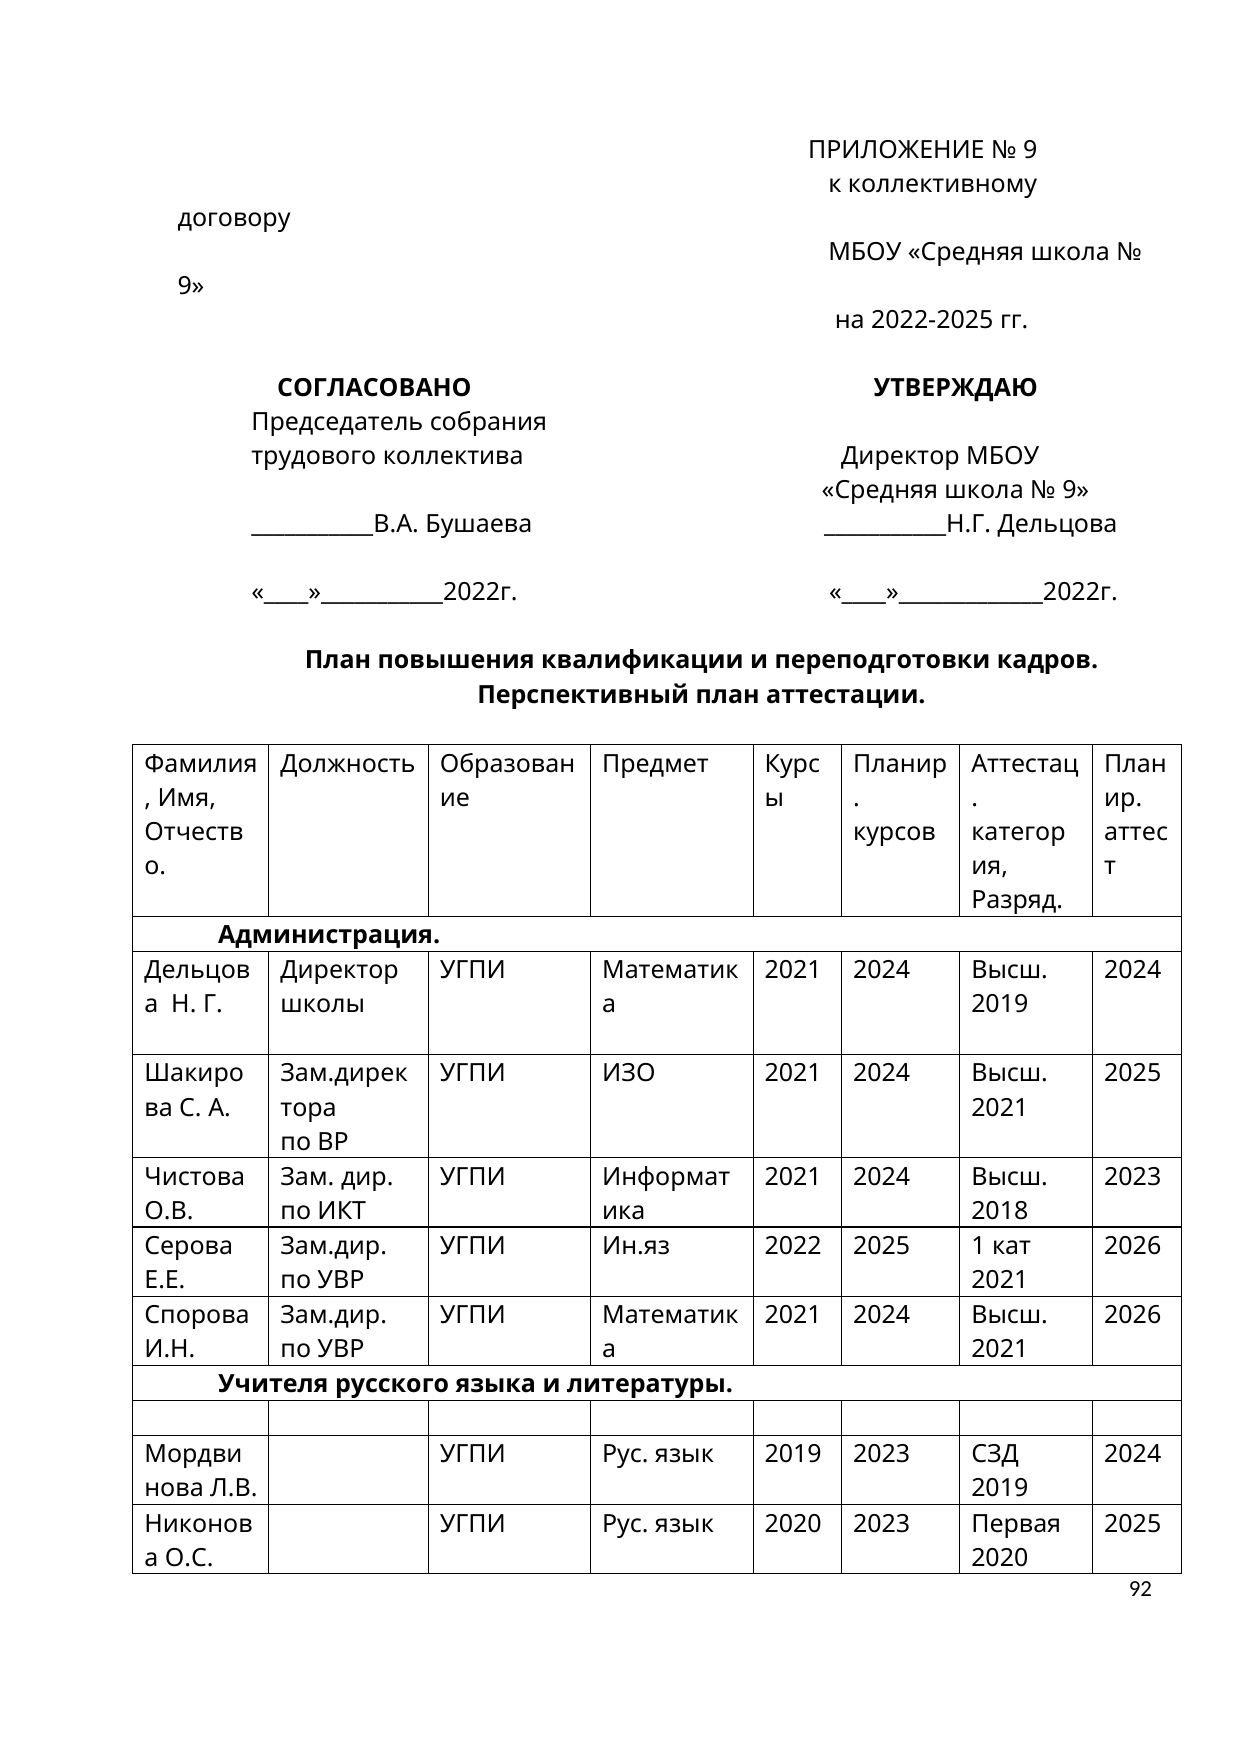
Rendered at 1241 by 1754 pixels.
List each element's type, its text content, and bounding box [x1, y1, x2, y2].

table_cell УГПИ [429, 952, 590, 1054]
table_header Аттестац. категория, Разряд. [960, 745, 1092, 916]
table_cell Шакирова С. А. [133, 1055, 268, 1157]
table_cell 2026 [1093, 1297, 1181, 1365]
table_cell [842, 1401, 959, 1435]
table_cell Высш. 2021 [960, 1055, 1092, 1157]
table_cell Спорова И.Н. [133, 1297, 268, 1365]
table_cell Рус. язык [591, 1436, 753, 1504]
table_cell Высш. 2018 [960, 1158, 1092, 1226]
table_cell 2024 [842, 952, 959, 1054]
text СОГЛАСОВАНО УТВЕРЖДАЮ [177, 370, 1152, 404]
table_cell 2021 [754, 1158, 841, 1226]
text «Средняя школа № 9» [177, 472, 1152, 506]
table_cell Зам.дир. по УВР [269, 1297, 428, 1365]
table_cell Первая 2020 [960, 1505, 1092, 1573]
table_cell УГПИ [429, 1228, 590, 1296]
table_header Планир. курсов [842, 745, 959, 916]
table_cell 2023 [842, 1436, 959, 1504]
table_cell Рус. язык [591, 1505, 753, 1573]
table_cell Администрация. [133, 917, 1181, 951]
table_cell Мордвинова Л.В. [133, 1436, 268, 1504]
table_cell [754, 1401, 841, 1435]
table_header Планир. аттест [1093, 745, 1181, 916]
table_cell 2020 [754, 1505, 841, 1573]
table_cell 1 кат 2021 [960, 1228, 1092, 1296]
table_cell 2025 [1093, 1055, 1181, 1157]
table_cell Информатика [591, 1158, 753, 1226]
text «____»___________2022г. «____»_____________2022г. [177, 574, 1152, 608]
table_header Фамилия, Имя, Отчество. [133, 745, 268, 916]
table_cell Математика [591, 952, 753, 1054]
table_cell Высш. 2021 [960, 1297, 1092, 1365]
table_cell [960, 1401, 1092, 1435]
table_header Предмет [591, 745, 753, 916]
table_cell [269, 1401, 428, 1435]
table_cell [1093, 1401, 1181, 1435]
table_cell 2021 [754, 952, 841, 1054]
table_cell Чистова О.В. [133, 1158, 268, 1226]
table_cell 2019 [754, 1436, 841, 1504]
table_cell Директор школы [269, 952, 428, 1054]
table_cell [429, 1401, 590, 1435]
table_cell 2024 [842, 1158, 959, 1226]
table_cell 2021 [754, 1055, 841, 1157]
table_cell Математика [591, 1297, 753, 1365]
table_cell 2022 [754, 1228, 841, 1296]
table_header Образование [429, 745, 590, 916]
table_cell Зам.дир. по УВР [269, 1228, 428, 1296]
table_cell [591, 1401, 753, 1435]
table_cell [269, 1436, 428, 1504]
table_cell 2023 [842, 1505, 959, 1573]
text Председатель собрания [177, 404, 1152, 438]
table_cell 2026 [1093, 1228, 1181, 1296]
table_cell Ин.яз [591, 1228, 753, 1296]
text ___________В.А. Бушаева ___________Н.Г. Дельцова [177, 506, 1152, 540]
table_cell Учителя русского языка и литературы. [133, 1366, 1181, 1400]
table_cell 2023 [1093, 1158, 1181, 1226]
table_cell Дельцова Н. Г. [133, 952, 268, 1054]
table_cell Высш. 2019 [960, 952, 1092, 1054]
table_cell Никонова О.С. [133, 1505, 268, 1573]
table_cell УГПИ [429, 1055, 590, 1157]
table_cell [269, 1505, 428, 1573]
table_cell УГПИ [429, 1158, 590, 1226]
table_cell 2024 [1093, 1436, 1181, 1504]
text на 2022-2025 гг. [177, 302, 1152, 336]
text ПРИЛОЖЕНИЕ № 9 [177, 131, 1152, 165]
table_cell Зам. дир. по ИКТ [269, 1158, 428, 1226]
text МБОУ «Средняя школа № 9» [177, 233, 1152, 302]
table_cell 2024 [842, 1297, 959, 1365]
text План повышения квалификации и переподготовки кадров. [177, 642, 1152, 676]
table_cell 2025 [842, 1228, 959, 1296]
table_cell 2024 [1093, 952, 1181, 1054]
table_cell УГПИ [429, 1297, 590, 1365]
table_header Курсы [754, 745, 841, 916]
text трудового коллектива Директор МБОУ [177, 438, 1152, 472]
table_cell УГПИ [429, 1505, 590, 1573]
table_cell ИЗО [591, 1055, 753, 1157]
table_cell УГПИ [429, 1436, 590, 1504]
table_cell [133, 1401, 268, 1435]
table_cell Серова Е.Е. [133, 1228, 268, 1296]
table_header Должность [269, 745, 428, 916]
table_cell Зам.директора по ВР [269, 1055, 428, 1157]
table_cell 2025 [1093, 1505, 1181, 1573]
text к коллективному договору [177, 165, 1152, 233]
table_cell 2021 [754, 1297, 841, 1365]
table_cell СЗД 2019 [960, 1436, 1092, 1504]
table_cell 2024 [842, 1055, 959, 1157]
text Перспективный план аттестации. [177, 676, 1152, 710]
